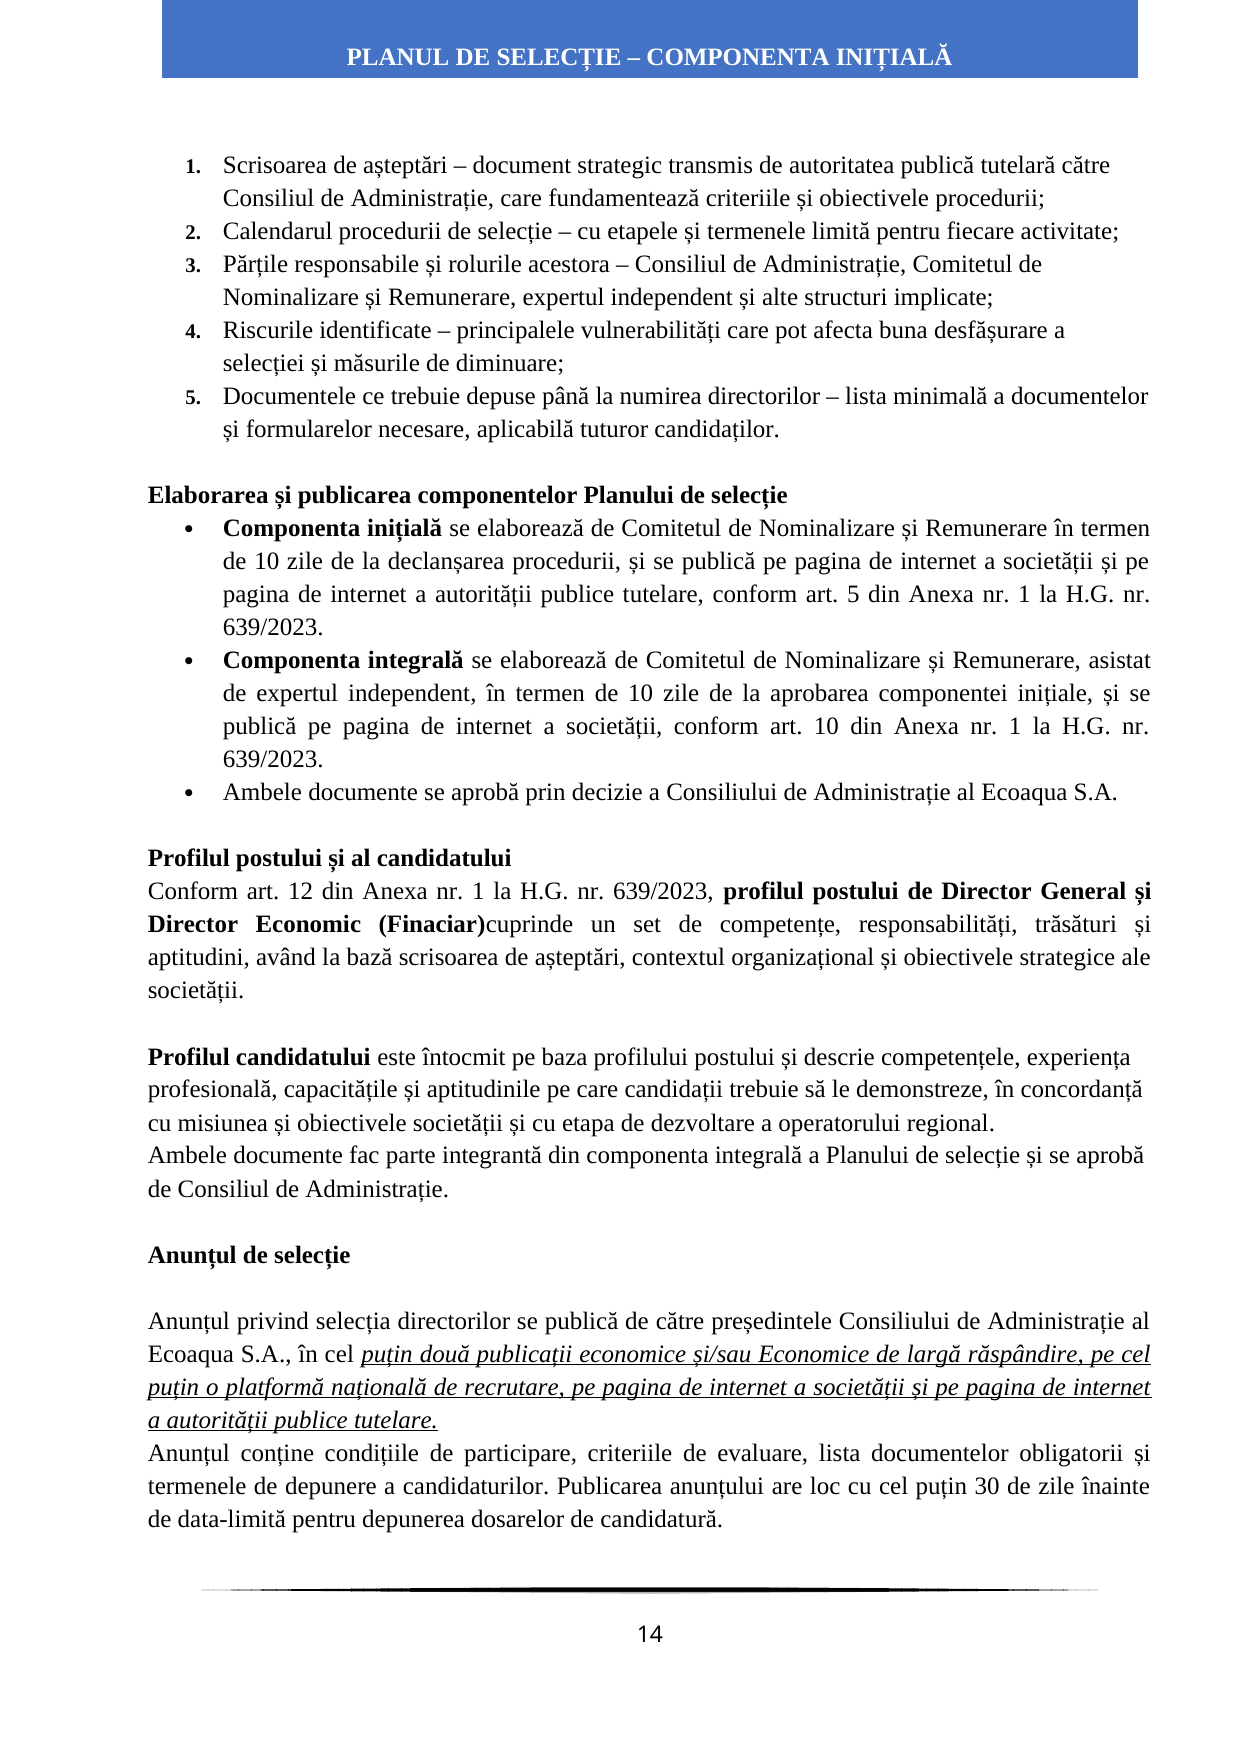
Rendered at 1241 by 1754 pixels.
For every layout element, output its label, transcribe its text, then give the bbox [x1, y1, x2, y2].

list Documentele ce trebuie depuse până la numirea directorilor – lista minimală a documentelor și formularelor necesare, aplicabilă tuturor candidaților. [185, 381, 1152, 443]
list Componenta inițială se elaborează de Comitetul de Nominalizare și Remunerare în termen de 10 zile de la declanșarea procedurii, și se publică pe pagina de internet a societății și pe pagina de internet a autorității publice tutelare, conform art. 5 din Anexa nr. 1 la H.G. nr. 639/2023. [185, 513, 1152, 641]
list Părțile responsabile și rolurile acestora – Consiliul de Administrație, Comitetul de Nominalizare și Remunerare, expertul independent și alte structuri implicate; [185, 249, 1152, 311]
text Elaborarea și publicarea componentelor Planului de selecție [148, 480, 1152, 509]
list Scrisoarea de așteptări – document strategic transmis de autoritatea publică tutelară către Consiliul de Administrație, care fundamentează criteriile și obiectivele procedurii; [185, 150, 1152, 212]
text Anunțul privind selecția directorilor se publică de către președintele Consiliului de Administrație al Ecoaqua S.A., în cel puțin două publicații economice și/sau Economice de largă răspândire, pe cel puțin o platformă națională de recrutare, pe pagina de internet a societății și pe pagina de internet a autorității publice tutelare. [148, 1398, 1152, 1433]
text Profilul postului și al candidatului [148, 843, 1152, 872]
text Conform art. 12 din Anexa nr. 1 la H.G. nr. 639/2023, profilul postului de Director General și Director Economic (Finaciar)cuprinde un set de competențe, responsabilități, trăsături și aptitudini, având la bază scrisoarea de așteptări, contextul organizațional și obiectivele strategice ale societății. [148, 876, 1152, 1004]
text Ambele documente fac parte integrantă din componenta integrală a Planului de selecție și se aprobă de Consiliul de Administrație. [148, 1141, 1152, 1202]
list Componenta integrală se elaborează de Comitetul de Nominalizare și Remunerare, asistat de expertul independent, în termen de 10 zile de la aprobarea componentei inițiale, și se publică pe pagina de internet a societății, conform art. 10 din Anexa nr. 1 la H.G. nr. 639/2023. [185, 645, 1152, 773]
text Profilul candidatului este întocmit pe baza profilului postului și descrie competențele, experiența profesională, capacitățile și aptitudinile pe care candidații trebuie să le demonstreze, în concordanță cu misiunea și obiectivele societății și cu etapa de dezvoltare a operatorului regional. [148, 1042, 1152, 1136]
text Anunțul conține condițiile de participare, criteriile de evaluare, lista documentelor obligatorii și termenele de depunere a candidaturilor. Publicarea anunțului are loc cu cel puțin 30 de zile înainte de data-limită pentru depunerea dosarelor de candidatură. [148, 1438, 1152, 1533]
list Ambele documente se aprobă prin decizie a Consiliului de Administrație al Ecoaqua S.A. [185, 777, 1152, 806]
list Calendarul procedurii de selecție – cu etapele și termenele limită pentru fiecare activitate; [185, 216, 1152, 245]
picture [201, 1586, 1099, 1594]
list Riscurile identificate – principalele vulnerabilități care pot afecta buna desfășurare a selecției și măsurile de diminuare; [185, 315, 1152, 377]
text Anunțul privind selecția directorilor se publică de către președintele Consiliului de Administrație al Ecoaqua S.A., în cel puțin două publicații economice și/sau Economice de largă răspândire, pe cel puțin o platformă națională de recrutare, pe pagina de internet a societății și pe pagina de internet a autorității publice tutelare. [148, 1306, 1152, 1397]
text Anunțul de selecție [148, 1240, 1152, 1268]
